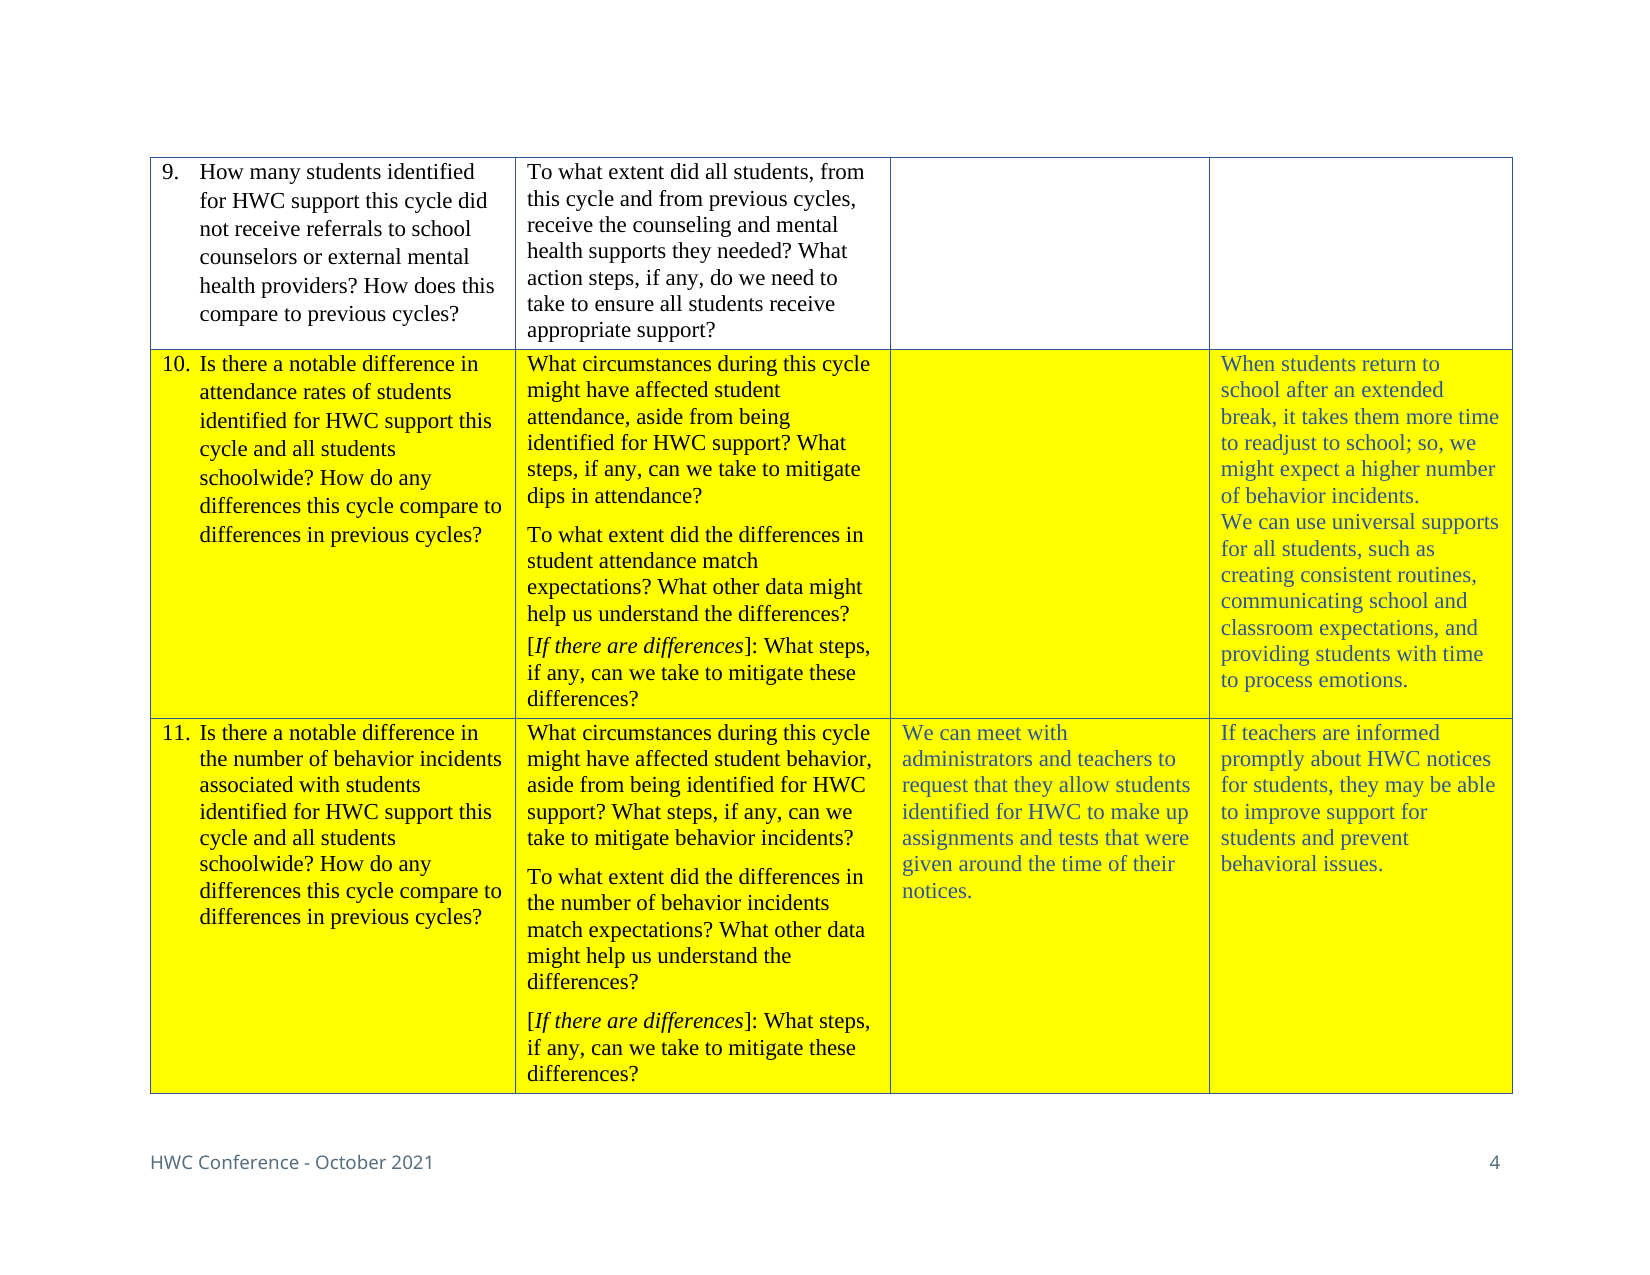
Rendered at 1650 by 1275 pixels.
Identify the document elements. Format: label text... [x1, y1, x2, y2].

table_header How many students identified for HWC support this cycle did not receive referrals to school counselors or external mental health providers? How does this compare to previous cycles? [151, 158, 515, 349]
table_cell We can meet with administrators and teachers to request that they allow students identified for HWC to make up assignments and tests that were given around the time of their notices. [891, 719, 1209, 1093]
table_cell What circumstances during this cycle might have affected student behavior, aside from being identified for HWC support? What steps, if any, can we take to mitigate behavior incidents? To what extent did the differences in the number of behavior incidents match expectations? What other data might help us understand the differences? [If there are differences]: What steps, if any, can we take to mitigate these differences? [516, 719, 890, 1093]
table_cell If teachers are informed promptly about HWC notices for students, they may be able to improve support for students and prevent behavioral issues. [1210, 719, 1512, 1093]
table_header [891, 158, 1209, 349]
table_header To what extent did all students, from this cycle and from previous cycles, receive the counseling and mental health supports they needed? What action steps, if any, do we need to take to ensure all students receive appropriate support? [516, 158, 890, 349]
table_cell When students return to school after an extended break, it takes them more time to readjust to school; so, we might expect a higher number of behavior incidents. We can use universal supports for all students, such as creating consistent routines, communicating school and classroom expectations, and providing students with time to process emotions. [1210, 350, 1512, 718]
table_cell What circumstances during this cycle might have affected student attendance, aside from being identified for HWC support? What steps, if any, can we take to mitigate dips in attendance? To what extent did the differences in student attendance match expectations? What other data might help us understand the differences? [If there are differences]: What steps, if any, can we take to mitigate these differences? [516, 350, 890, 718]
table_cell [891, 350, 1209, 718]
table_header [1210, 158, 1512, 349]
table_cell Is there a notable difference in attendance rates of students identified for HWC support this cycle and all students schoolwide? How do any differences this cycle compare to differences in previous cycles? [151, 350, 515, 718]
table_cell Is there a notable difference in the number of behavior incidents associated with students identified for HWC support this cycle and all students schoolwide? How do any differences this cycle compare to differences in previous cycles? [151, 719, 515, 1093]
